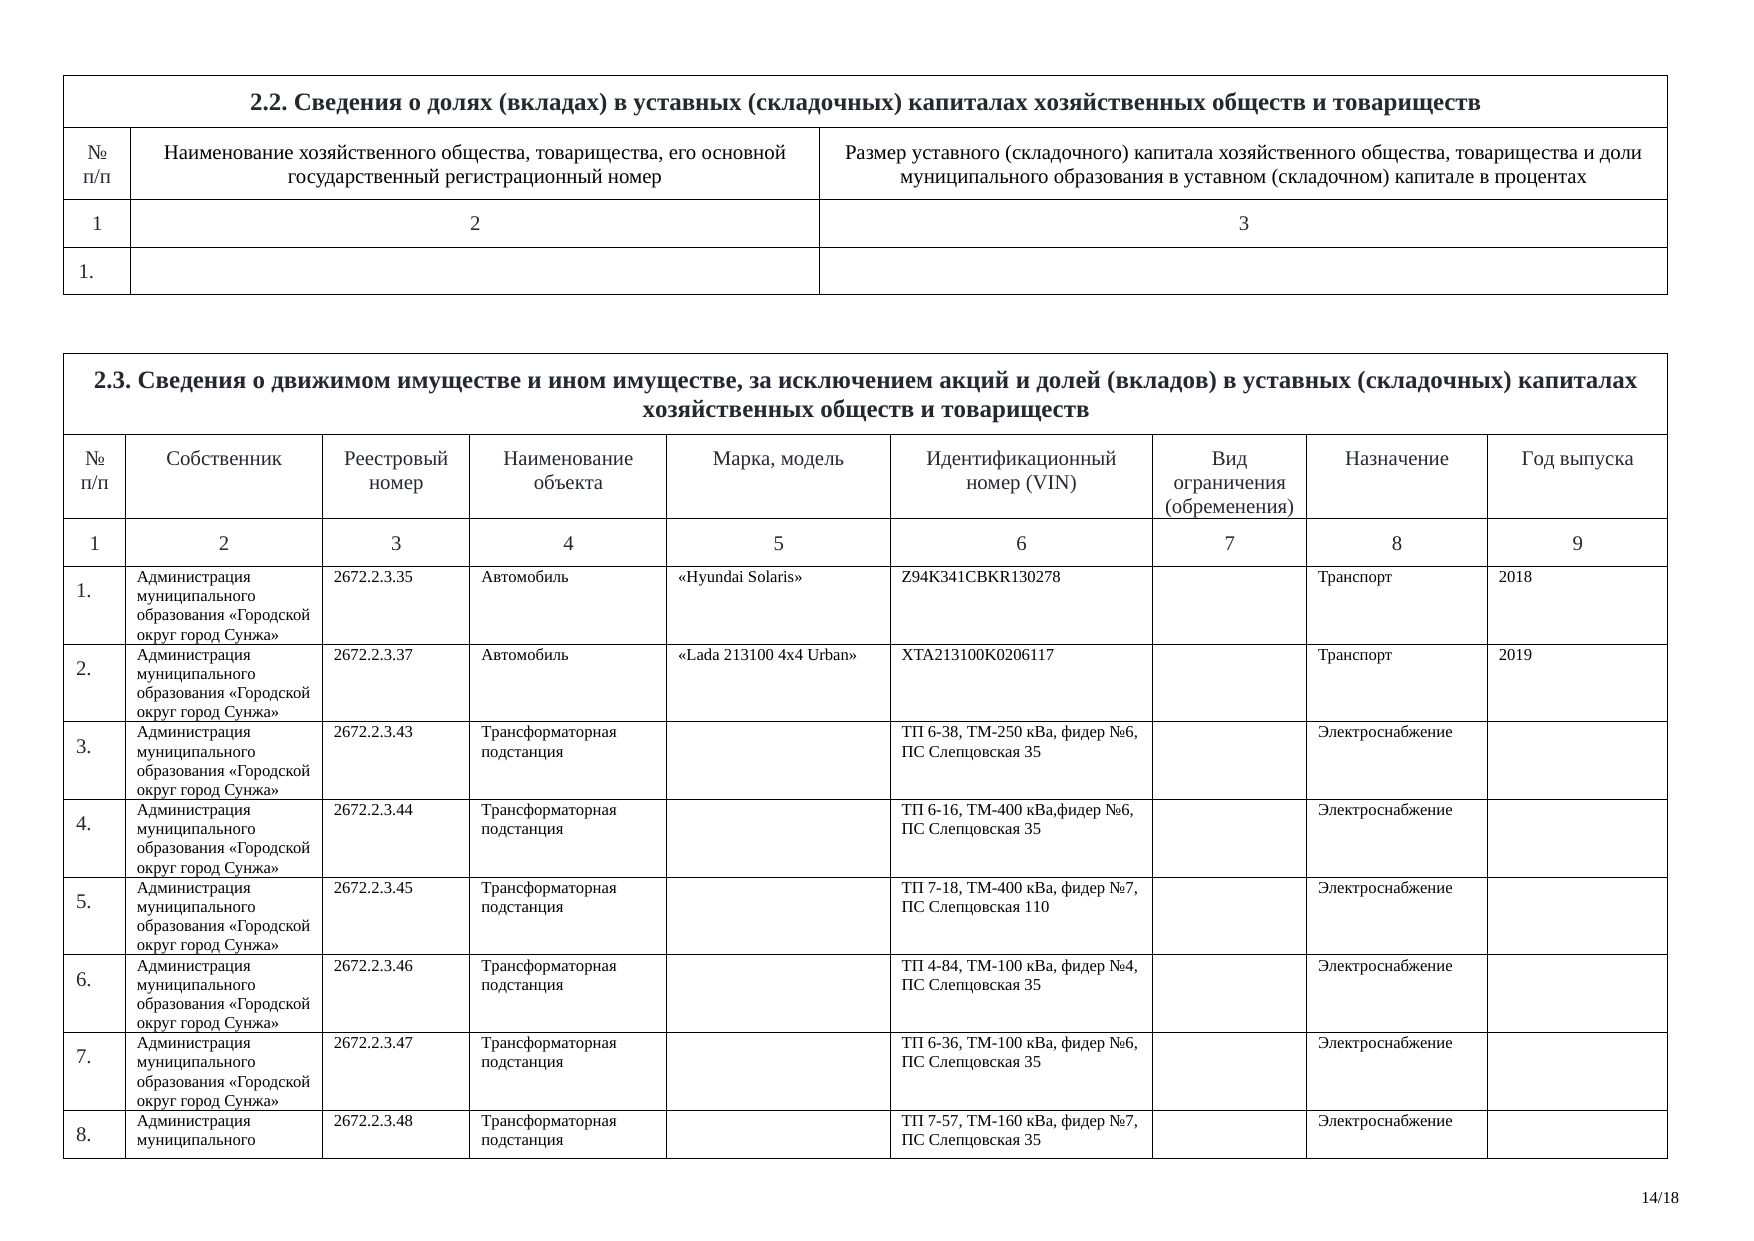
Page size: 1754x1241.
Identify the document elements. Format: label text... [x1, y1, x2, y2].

table_cell Трансформаторная подстанция [470, 800, 666, 877]
table_cell «Lada 213100 4х4 Urban» [667, 645, 890, 721]
table_cell 3 [323, 519, 469, 566]
table_cell Администрация муниципального образования «Городской округ город Сунжа» [126, 800, 322, 877]
table_cell 1 [64, 200, 130, 247]
table_cell № п/п [64, 435, 125, 518]
table_cell 2 [131, 200, 819, 247]
table_cell Идентификационный номер (VIN) [891, 435, 1152, 518]
table_cell 1 [64, 519, 125, 566]
table_cell [64, 722, 125, 799]
table_cell Год выпуска [1488, 435, 1667, 518]
table_cell Собственник [126, 435, 322, 518]
table_cell [667, 722, 890, 799]
table_cell Администрация муниципального образования «Городской округ город Сунжа» [126, 878, 322, 954]
table_cell Автомобиль [470, 567, 666, 643]
table_cell Наименование хозяйственного общества, товарищества, его основной государственный регистрационный номер [131, 128, 819, 199]
table_cell [1488, 955, 1667, 1032]
table_cell [667, 1111, 890, 1157]
table_header 2.3. Сведения о движимом имуществе и ином имуществе, за исключением акций и долей (вкладов) в уставных (складочных) капиталах хозяйственных обществ и товариществ [64, 354, 1667, 434]
table_cell 2019 [1488, 645, 1667, 721]
table_cell Наименование объекта [470, 435, 666, 518]
table_cell Трансформаторная подстанция [470, 1033, 666, 1110]
table_cell [1153, 1111, 1306, 1157]
table_cell Реестровый номер [323, 435, 469, 518]
table_cell «Hyundai Solaris» [667, 567, 890, 643]
table_cell № п/п [64, 128, 130, 199]
table_cell Размер уставного (складочного) капитала хозяйственного общества, товарищества и доли муниципального образования в уставном (складочном) капитале в процентах [820, 128, 1667, 199]
table_cell 3 [820, 200, 1667, 247]
table_cell [64, 955, 125, 1032]
table_cell Электроснабжение [1307, 955, 1487, 1032]
table_cell 4 [470, 519, 666, 566]
table_cell Назначение [1307, 435, 1487, 518]
table_cell 2672.2.3.44 [323, 800, 469, 877]
table_cell Трансформаторная подстанция [470, 878, 666, 954]
table_cell Электроснабжение [1307, 800, 1487, 877]
table_cell Трансформаторная подстанция [470, 1111, 666, 1157]
table_cell [1153, 878, 1306, 954]
table_cell [64, 1111, 125, 1157]
table_cell ТП 4-84, ТМ-100 кВа, фидер №4, ПС Слепцовская 35 [891, 955, 1152, 1032]
table_cell ТП 7-57, ТМ-160 кВа, фидер №7, ПС Слепцовская 35 [891, 1111, 1152, 1157]
table_cell Администрация муниципального образования «Городской округ город Сунжа» [126, 955, 322, 1032]
table_cell 8 [1307, 519, 1487, 566]
table_cell 7 [1153, 519, 1306, 566]
table_cell ТП 6-38, ТМ-250 кВа, фидер №6, ПС Слепцовская 35 [891, 722, 1152, 799]
table_cell Электроснабжение [1307, 1033, 1487, 1110]
table_cell [667, 955, 890, 1032]
table_cell 2018 [1488, 567, 1667, 643]
table_cell [1153, 722, 1306, 799]
table_cell 5 [667, 519, 890, 566]
table_cell [64, 878, 125, 954]
table_cell [1488, 1111, 1667, 1157]
table_cell [1153, 800, 1306, 877]
table_cell [1488, 1033, 1667, 1110]
table_cell Трансформаторная подстанция [470, 955, 666, 1032]
table_cell [667, 800, 890, 877]
table_cell [64, 567, 125, 643]
table_cell [667, 878, 890, 954]
table_cell [64, 1033, 125, 1110]
table_cell Электроснабжение [1307, 878, 1487, 954]
table_cell Марка, модель [667, 435, 890, 518]
table_cell 2672.2.3.45 [323, 878, 469, 954]
table_cell 2 [126, 519, 322, 566]
table_cell Администрация муниципального образования «Городской округ город Сунжа» [126, 645, 322, 721]
table_cell 2672.2.3.43 [323, 722, 469, 799]
table_cell [1153, 645, 1306, 721]
table_cell [64, 645, 125, 721]
table_cell 2672.2.3.48 [323, 1111, 469, 1157]
table_header 2.2. Сведения о долях (вкладах) в уставных (складочных) капиталах хозяйственных обществ и товариществ [64, 76, 1667, 127]
table_cell [1488, 878, 1667, 954]
table_cell Транспорт [1307, 567, 1487, 643]
table_cell 2672.2.3.37 [323, 645, 469, 721]
table_cell Администрация муниципального образования «Городской округ город Сунжа» [126, 567, 322, 643]
table_cell Администрация муниципального образования «Городской округ город Сунжа» [126, 1033, 322, 1110]
table_cell XTA213100K0206117 [891, 645, 1152, 721]
table_cell 2672.2.3.47 [323, 1033, 469, 1110]
table_cell Вид ограничения (обременения) [1153, 435, 1306, 518]
table_cell [1153, 1033, 1306, 1110]
table_cell Транспорт [1307, 645, 1487, 721]
table_cell 6 [891, 519, 1152, 566]
table_cell ТП 7-18, ТМ-400 кВа, фидер №7, ПС Слепцовская 110 [891, 878, 1152, 954]
table_cell [820, 248, 1667, 294]
table_cell Администрация муниципального образования «Городской округ город Сунжа» [126, 722, 322, 799]
table_cell 2672.2.3.35 [323, 567, 469, 643]
table_cell [1153, 955, 1306, 1032]
table_cell [667, 1033, 890, 1110]
table_cell [64, 248, 130, 294]
table_cell 2672.2.3.46 [323, 955, 469, 1032]
table_cell [1488, 722, 1667, 799]
table_cell [64, 800, 125, 877]
table_cell [1153, 567, 1306, 643]
table_cell Администрация муниципального образования «Городской округ город Сунжа» [126, 1111, 322, 1157]
table_cell Электроснабжение [1307, 722, 1487, 799]
table_cell 9 [1488, 519, 1667, 566]
table_cell [131, 248, 819, 294]
table_cell Трансформаторная подстанция [470, 722, 666, 799]
table_cell ТП 6-16, ТМ-400 кВа,фидер №6, ПС Слепцовская 35 [891, 800, 1152, 877]
table_cell Автомобиль [470, 645, 666, 721]
table_cell Z94K341CBKR130278 [891, 567, 1152, 643]
table_cell ТП 6-36, ТМ-100 кВа, фидер №6, ПС Слепцовская 35 [891, 1033, 1152, 1110]
table_cell [1488, 800, 1667, 877]
table_cell Электроснабжение [1307, 1111, 1487, 1157]
